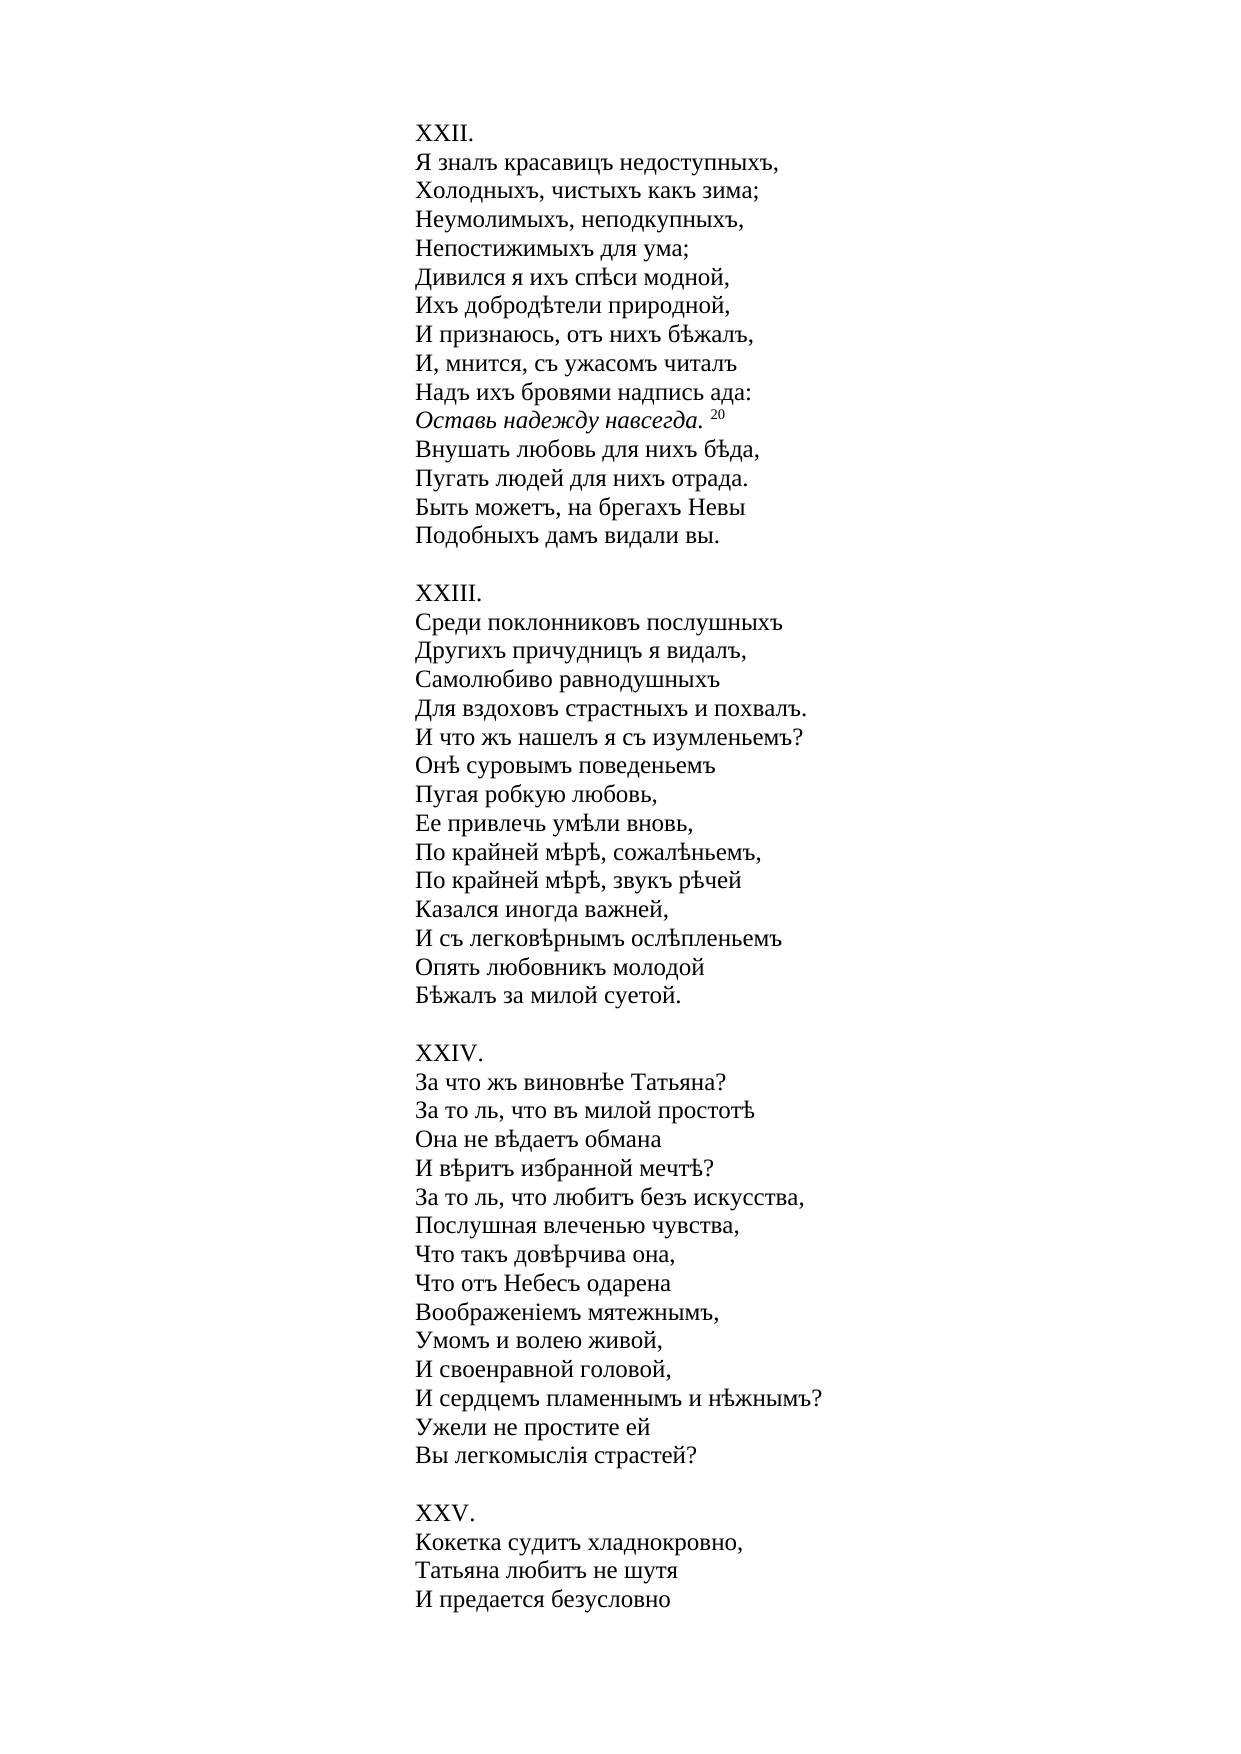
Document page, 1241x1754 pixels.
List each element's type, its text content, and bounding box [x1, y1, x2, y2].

text И предается безусловно [356, 1584, 1089, 1613]
text Ее привлечь умѣли вновь, [356, 808, 1089, 837]
text Казался иногда важней, [356, 894, 1089, 923]
text Для вздоховъ страстныхъ и похвалъ. [356, 693, 1089, 722]
text Внушать любовь для нихъ бѣда, [356, 434, 1089, 463]
text Неумолимыхъ, неподкупныхъ, [356, 204, 1089, 233]
text Среди поклонниковъ послушныхъ [356, 607, 1089, 636]
text Быть можетъ, на брегахъ Невы [356, 492, 1089, 521]
text Что отъ Небесъ одарена [356, 1268, 1089, 1297]
text Ужели не простите ей [356, 1412, 1089, 1441]
text За то ль, что въ милой простотѣ [356, 1096, 1089, 1124]
text Ихъ добродѣтели природной, [356, 291, 1089, 319]
text Умомъ и волею живой, [356, 1326, 1089, 1354]
text И вѣритъ избранной мечтѣ? [356, 1153, 1089, 1182]
text И, мнится, съ ужасомъ читалъ [356, 348, 1089, 377]
text И признаюсь, отъ нихъ бѣжалъ, [356, 319, 1089, 348]
text Татьяна любитъ не шутя [356, 1556, 1089, 1584]
text Другихъ причудницъ я видалъ, [356, 636, 1089, 664]
text Что такъ довѣрчива она, [356, 1239, 1089, 1268]
text По крайней мѣрѣ, звукъ рѣчей [356, 866, 1089, 894]
text Она не вѣдаетъ обмана [356, 1124, 1089, 1153]
text По крайней мѣрѣ, сожалѣньемъ, [356, 837, 1089, 866]
text И своенравной головой, [356, 1354, 1089, 1383]
text Пугая робкую любовь, [356, 779, 1089, 808]
text XXIII. [356, 578, 1089, 607]
text Кокетка судитъ хладнокровно, [356, 1527, 1089, 1556]
text И сердцемъ пламеннымъ и нѣжнымъ? [356, 1383, 1089, 1412]
text XXIV. [356, 1038, 1089, 1067]
text Онѣ суровымъ поведеньемъ [356, 751, 1089, 779]
text Оставь надежду навсегда. 20 [356, 406, 1089, 434]
text XXII. [356, 118, 1089, 147]
text За что жъ виновнѣе Татьяна? [356, 1067, 1089, 1096]
text Бѣжалъ за милой суетой. [356, 981, 1089, 1009]
text Холодныхъ, чистыхъ какъ зима; [356, 176, 1089, 204]
text XXV. [356, 1498, 1089, 1527]
text Пугать людей для нихъ отрада. [356, 463, 1089, 492]
text Самолюбиво равнодушныхъ [356, 664, 1089, 693]
text Надъ ихъ бровями надпись ада: [356, 377, 1089, 406]
text И что жъ нашелъ я съ изумленьемъ? [356, 722, 1089, 751]
text Непостижимыхъ для ума; [356, 233, 1089, 262]
text Опять любовникъ молодой [356, 952, 1089, 981]
text И съ легковѣрнымъ ослѣпленьемъ [356, 923, 1089, 952]
text Я зналъ красавицъ недоступныхъ, [356, 147, 1089, 176]
text Воображеніемъ мятежнымъ, [356, 1297, 1089, 1326]
text Вы легкомыслія страстей? [356, 1441, 1089, 1469]
text Подобныхъ дамъ видали вы. [356, 521, 1089, 549]
text За то ль, что любитъ безъ искусства, [356, 1182, 1089, 1211]
text Послушная влеченью чувства, [356, 1211, 1089, 1239]
text Дивился я ихъ спѣси модной, [356, 262, 1089, 291]
